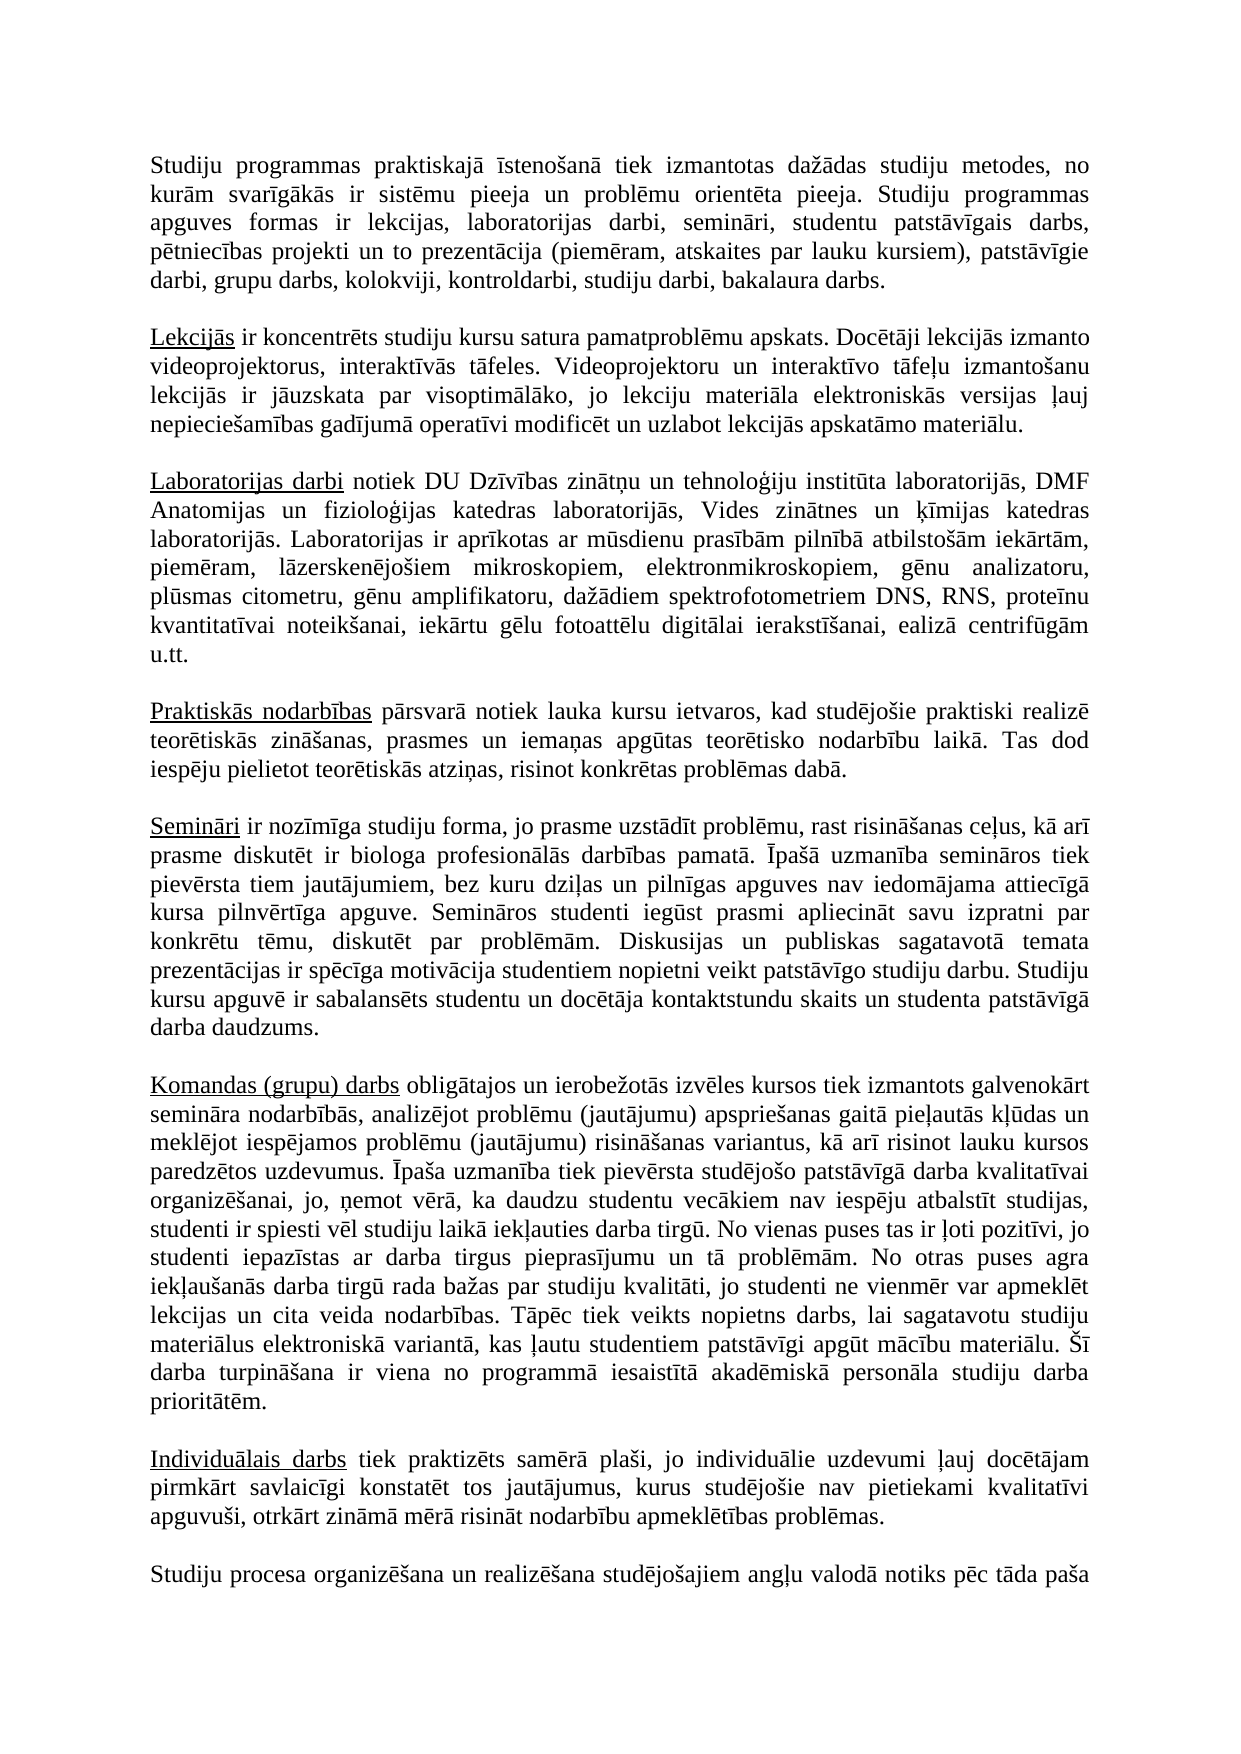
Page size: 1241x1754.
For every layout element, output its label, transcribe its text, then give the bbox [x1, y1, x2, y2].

text Studiju programmas praktiskajā īstenošanā tiek izmantotas dažādas studiju metodes, no kurām svarīgākās ir sistēmu pieeja un problēmu orientēta pieeja. Studiju programmas apguves formas ir lekcijas, laboratorijas darbi, semināri, studentu patstāvīgais darbs, pētniecības projekti un to prezentācija (piemēram, atskaites par lauku kursiem), patstāvīgie darbi, grupu darbs, kolokviji, kontroldarbi, studiju darbi, bakalaura darbs. [150, 150, 1090, 294]
text Praktiskās nodarbības pārsvarā notiek lauka kursu ietvaros, kad studējošie praktiski realizē teorētiskās zināšanas, prasmes un iemaņas apgūtas teorētisko nodarbību laikā. Tas dod iespēju pielietot teorētiskās atziņas, risinot konkrētas problēmas dabā. [150, 696, 1090, 782]
text Komandas (grupu) darbs obligātajos un ierobežotās izvēles kursos tiek izmantots galvenokārt semināra nodarbībās, analizējot problēmu (jautājumu) apspriešanas gaitā pieļautās kļūdas un meklējot iespējamos problēmu (jautājumu) risināšanas variantus, kā arī risinot lauku kursos paredzētos uzdevumus. Īpaša uzmanība tiek pievērsta studējošo patstāvīgā darba kvalitatīvai organizēšanai, jo, ņemot vērā, ka daudzu studentu vecākiem nav iespēju atbalstīt studijas, studenti ir spiesti vēl studiju laikā iekļauties darba tirgū. No vienas puses tas ir ļoti pozitīvi, jo studenti iepazīstas ar darba tirgus pieprasījumu un tā problēmām. No otras puses agra iekļaušanās darba tirgū rada bažas par studiju kvalitāti, jo studenti ne vienmēr var apmeklēt lekcijas un cita veida nodarbības. Tāpēc tiek veikts nopietns darbs, lai sagatavotu studiju materiālus elektroniskā variantā, kas ļautu studentiem patstāvīgi apgūt mācību materiālu. Šī darba turpināšana ir viena no programmā iesaistītā akadēmiskā personāla studiju darba prioritātēm. [150, 1070, 1090, 1415]
text Lekcijās ir koncentrēts studiju kursu satura pamatproblēmu apskats. Docētāji lekcijās izmanto videoprojektorus, interaktīvās tāfeles. Videoprojektoru un interaktīvo tāfeļu izmantošanu lekcijās ir jāuzskata par visoptimālāko, jo lekciju materiāla elektroniskās versijas ļauj nepieciešamības gadījumā operatīvi modificēt un uzlabot lekcijās apskatāmo materiālu. [150, 322, 1090, 437]
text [150, 1559, 1090, 1587]
text Laboratorijas darbi notiek DU Dzīvības zinātņu un tehnoloģiju institūta laboratorijās, DMF Anatomijas un fizioloģijas katedras laboratorijās, Vides zinātnes un ķīmijas katedras laboratorijās. Laboratorijas ir aprīkotas ar mūsdienu prasībām pilnībā atbilstošām iekārtām, piemēram, lāzerskenējošiem mikroskopiem, elektronmikroskopiem, gēnu analizatoru, plūsmas citometru, gēnu amplifikatoru, dažādiem spektrofotometriem DNS, RNS, proteīnu kvantitatīvai noteikšanai, iekārtu gēlu fotoattēlu digitālai ierakstīšanai, ealizā centrifūgām u.tt. [150, 466, 1090, 667]
text Individuālais darbs tiek praktizēts samērā plaši, jo individuālie uzdevumi ļauj docētājam pirmkārt savlaicīgi konstatēt tos jautājumus, kurus studējošie nav pietiekami kvalitatīvi apguvuši, otrkārt zināmā mērā risināt nodarbību apmeklētības problēmas. [150, 1444, 1090, 1530]
text Semināri ir nozīmīga studiju forma, jo prasme uzstādīt problēmu, rast risināšanas ceļus, kā arī prasme diskutēt ir biologa profesionālās darbības pamatā. Īpašā uzmanība semināros tiek pievērsta tiem jautājumiem, bez kuru dziļas un pilnīgas apguves nav iedomājama attiecīgā kursa pilnvērtīga apguve. Semināros studenti iegūst prasmi apliecināt savu izpratni par konkrētu tēmu, diskutēt par problēmām. Diskusijas un publiskas sagatavotā temata prezentācijas ir spēcīga motivācija studentiem nopietni veikt patstāvīgo studiju darbu. Studiju kursu apguvē ir sabalansēts studentu un docētāja kontaktstundu skaits un studenta patstāvīgā darba daudzums. [150, 811, 1090, 1041]
